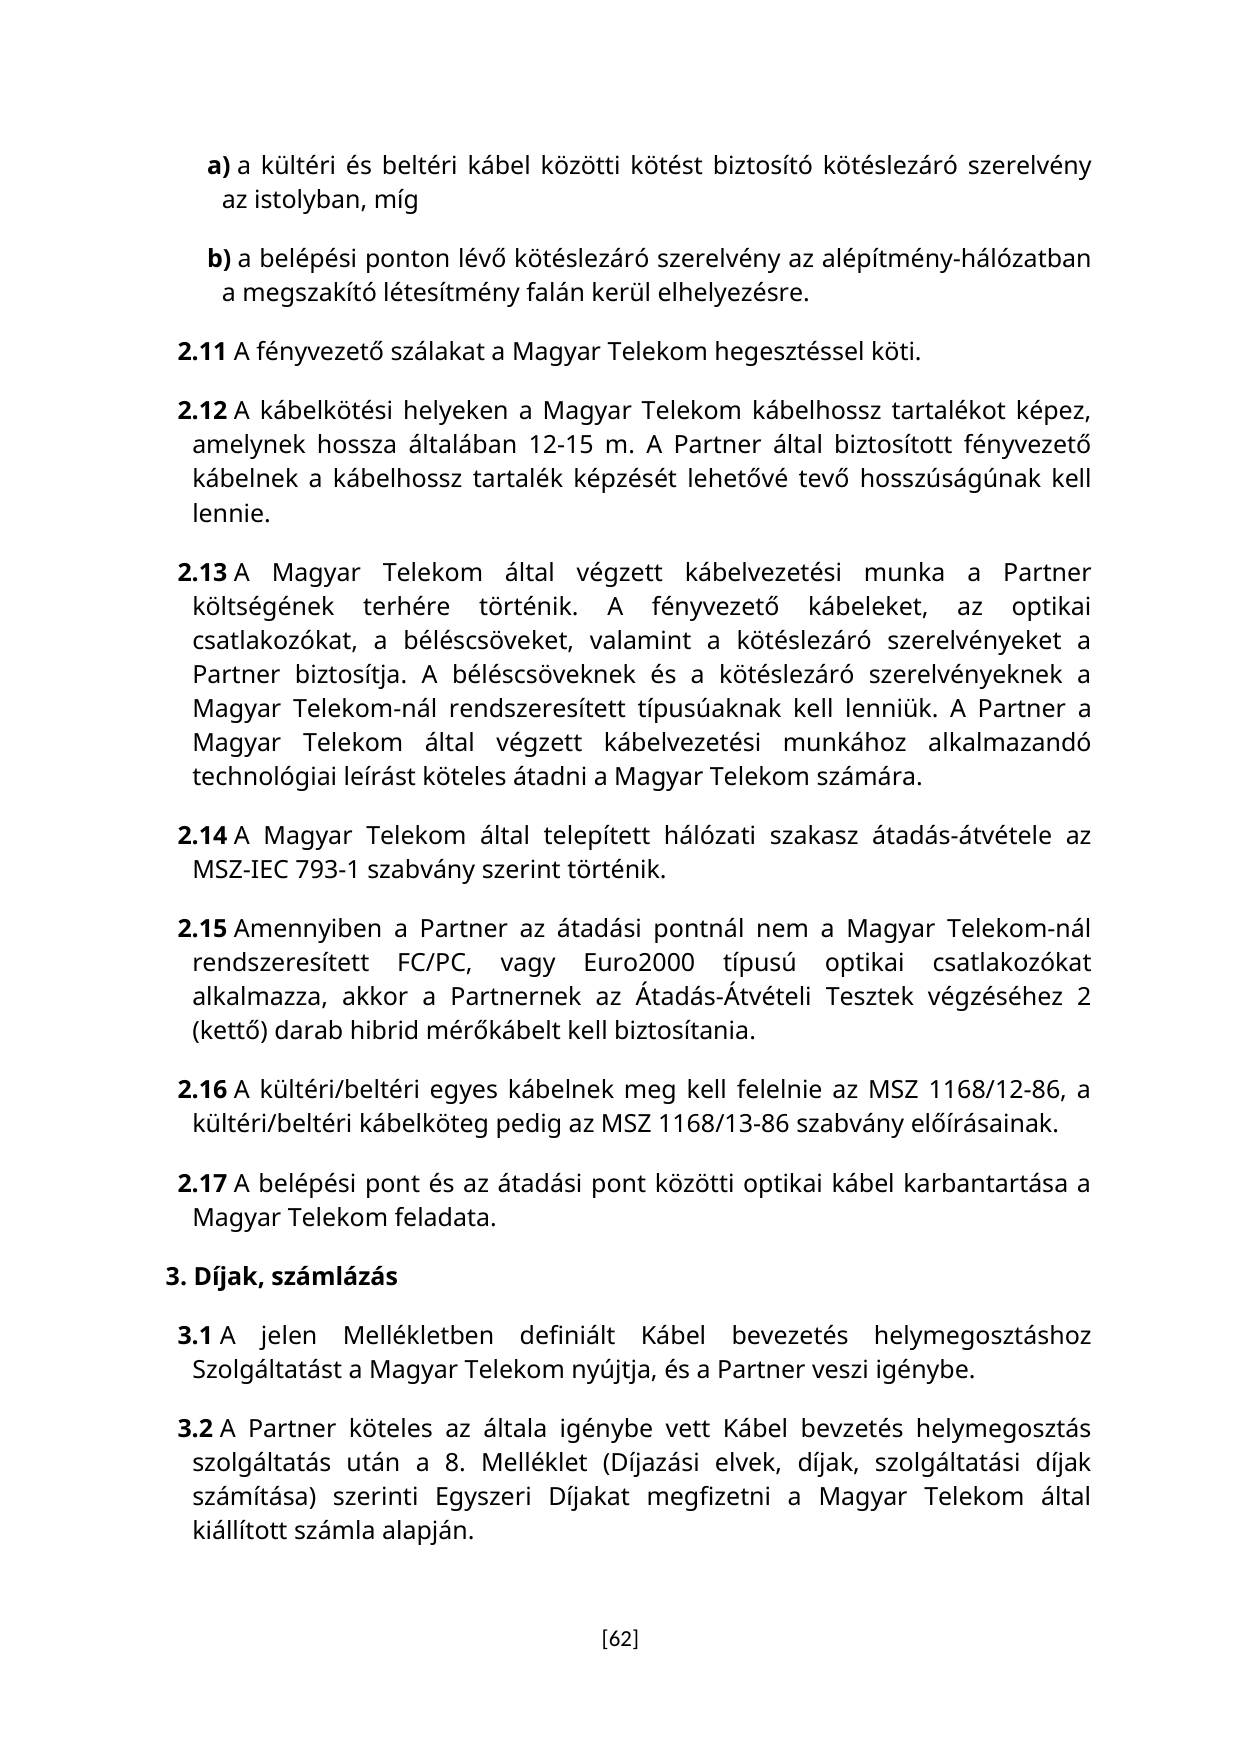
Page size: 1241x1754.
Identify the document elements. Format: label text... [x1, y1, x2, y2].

text 3.1 A jelen Mellékletben definiált Kábel bevezetés helymegosztáshoz Szolgáltatást a Magyar Telekom nyújtja, és a Partner veszi igénybe. [177, 1317, 1092, 1386]
text 2.16 A kültéri/beltéri egyes kábelnek meg kell felelnie az MSZ 1168/12-86, a kültéri/beltéri kábelköteg pedig az MSZ 1168/13-86 szabvány előírásainak. [177, 1072, 1092, 1140]
text 2.12 A kábelkötési helyeken a Magyar Telekom kábelhossz tartalékot képez, amelynek hossza általában 12-15 m. A Partner által biztosított fényvezető kábelnek a kábelhossz tartalék képzését lehetővé tevő hosszúságúnak kell lennie. [177, 393, 1092, 529]
text a) a kültéri és beltéri kábel közötti kötést biztosító kötéslezáró szerelvény az istolyban, míg [207, 148, 1092, 216]
text 2.13 A Magyar Telekom által végzett kábelvezetési munka a Partner költségének terhére történik. A fényvezető kábeleket, az optikai csatlakozókat, a béléscsöveket, valamint a kötéslezáró szerelvényeket a Partner biztosítja. A béléscsöveknek és a kötéslezáró szerelvényeknek a Magyar Telekom-nál rendszeresített típusúaknak kell lenniük. A Partner a Magyar Telekom által végzett kábelvezetési munkához alkalmazandó technológiai leírást köteles átadni a Magyar Telekom számára. [177, 554, 1092, 793]
text 2.11 A fényvezető szálakat a Magyar Telekom hegesztéssel köti. [177, 334, 1092, 368]
text 2.14 A Magyar Telekom által telepített hálózati szakasz átadás-átvétele az MSZ-IEC 793-1 szabvány szerint történik. [177, 818, 1092, 886]
text b) a belépési ponton lévő kötéslezáró szerelvény az alépítmény-hálózatban a megszakító létesítmény falán kerül elhelyezésre. [207, 241, 1092, 309]
text 2.15 Amennyiben a Partner az átadási pontnál nem a Magyar Telekom-nál rendszeresített FC/PC, vagy Euro2000 típusú optikai csatlakozókat alkalmazza, akkor a Partnernek az Átadás-Átvételi Tesztek végzéséhez 2 (kettő) darab hibrid mérőkábelt kell biztosítania. [177, 911, 1092, 1047]
text 2.17 A belépési pont és az átadási pont közötti optikai kábel karbantartása a Magyar Telekom feladata. [177, 1165, 1092, 1233]
subtitle 3. Díjak, számlázás [165, 1258, 1092, 1292]
text 3.2 A Partner köteles az általa igénybe vett Kábel bevzetés helymegosztás szolgáltatás után a 8. Melléklet (Díjazási elvek, díjak, szolgáltatási díjak számítása) szerinti Egyszeri Díjakat megfizetni a Magyar Telekom által kiállított számla alapján. [177, 1411, 1092, 1547]
